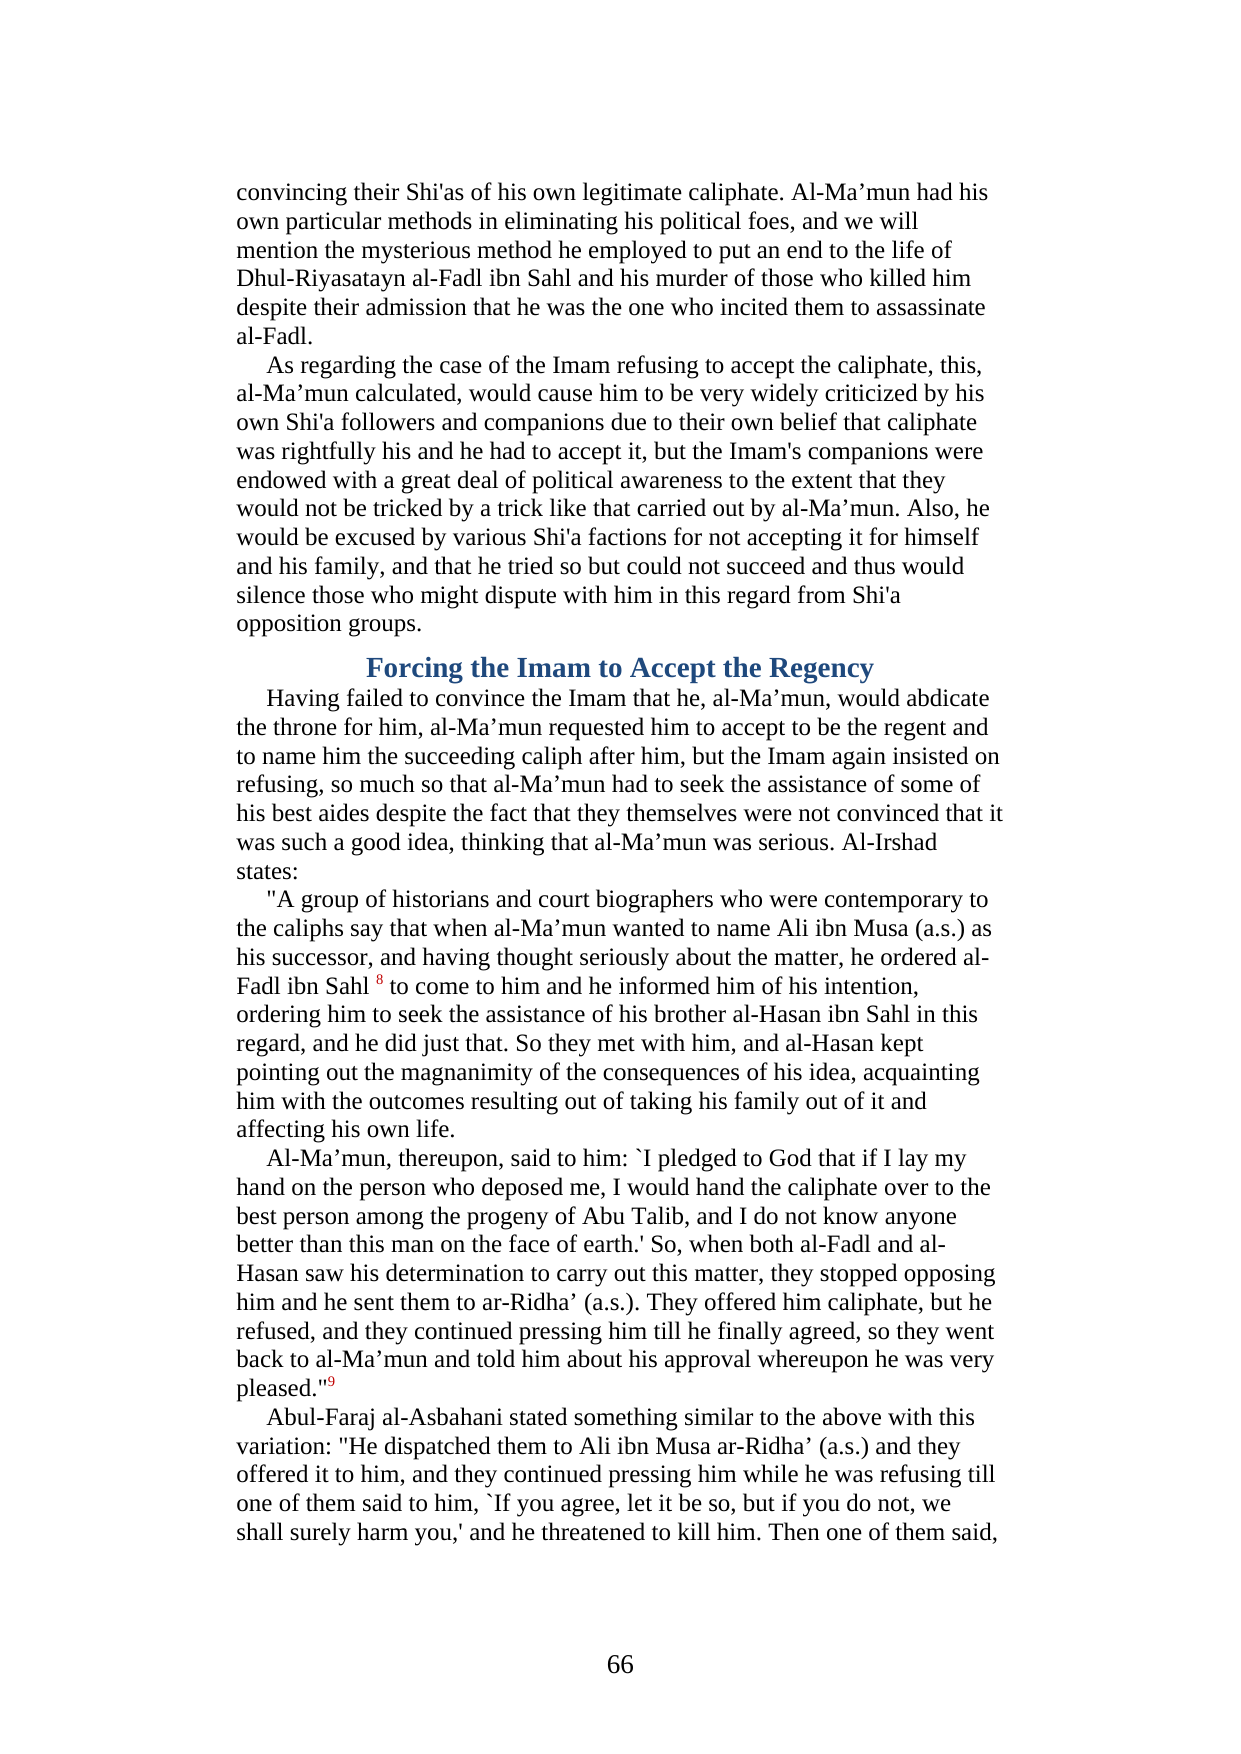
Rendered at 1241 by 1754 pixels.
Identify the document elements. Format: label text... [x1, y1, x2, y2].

text Al-Ma’mun, thereupon, said to him: `I pledged to God that if I lay my hand on the person who deposed me, I would hand the caliphate over to the best person among the progeny of Abu Talib, and I do not know anyone better than this man on the face of earth.' So, when both al-Fadl and al-Hasan saw his determination to carry out this matter, they stopped opposing him and he sent them to ar-Ridha’ (a.s.). They offered him caliphate, but he refused, and they continued pressing him till he finally agreed, so they went back to al-Ma’mun and told him about his approval whereupon he was very pleased."9 [236, 1143, 1004, 1402]
subtitle Forcing the Imam to Accept the Regency [236, 650, 1004, 683]
text As regarding the case of the Imam refusing to accept the caliphate, this, al-Ma’mun calculated, would cause him to be very widely criticized by his own Shi'a followers and companions due to their own belief that caliphate was rightfully his and he had to accept it, but the Imam's companions were endowed with a great deal of political awareness to the extent that they would not be tricked by a trick like that carried out by al-Ma’mun. Also, he would be excused by various Shi'a factions for not accepting it for himself and his family, and that he tried so but could not succeed and thus would silence those who might dispute with him in this regard from Shi'a opposition groups. [236, 350, 1004, 637]
text Having failed to convince the Imam that he, al-Ma’mun, would abdicate the throne for him, al-Ma’mun requested him to accept to be the regent and to name him the succeeding caliph after him, but the Imam again insisted on refusing, so much so that al-Ma’mun had to seek the assistance of some of his best aides despite the fact that they themselves were not convinced that it was such a good idea, thinking that al-Ma’mun was serious. Al-Irshad states: [236, 683, 1004, 884]
text convincing their Shi'as of his own legitimate caliphate. Al-Ma’mun had his own particular methods in eliminating his political foes, and we will mention the mysterious method he employed to put an end to the life of Dhul-Riyasatayn al-Fadl ibn Sahl and his murder of those who killed him despite their admission that he was the one who incited them to assassinate al-Fadl. [236, 177, 1004, 350]
text Abul-Faraj al-Asbahani stated something similar to the above with this variation: "He dispatched them to Ali ibn Musa ar-Ridha’ (a.s.) and they offered it to him, and they continued pressing him while he was refusing till one of them said to him, `If you agree, let it be so, but if you do not, we shall surely harm you,' and he threatened to kill him. Then one of them said, [236, 1402, 1004, 1546]
text "A group of historians and court biographers who were contemporary to the caliphs say that when al-Ma’mun wanted to name Ali ibn Musa (a.s.) as his successor, and having thought seriously about the matter, he ordered al-Fadl ibn Sahl 8 to come to him and he informed him of his intention, ordering him to seek the assistance of his brother al-Hasan ibn Sahl in this regard, and he did just that. So they met with him, and al-Hasan kept pointing out the magnanimity of the consequences of his idea, acquainting him with the outcomes resulting out of taking his family out of it and affecting his own life. [236, 884, 1004, 1143]
